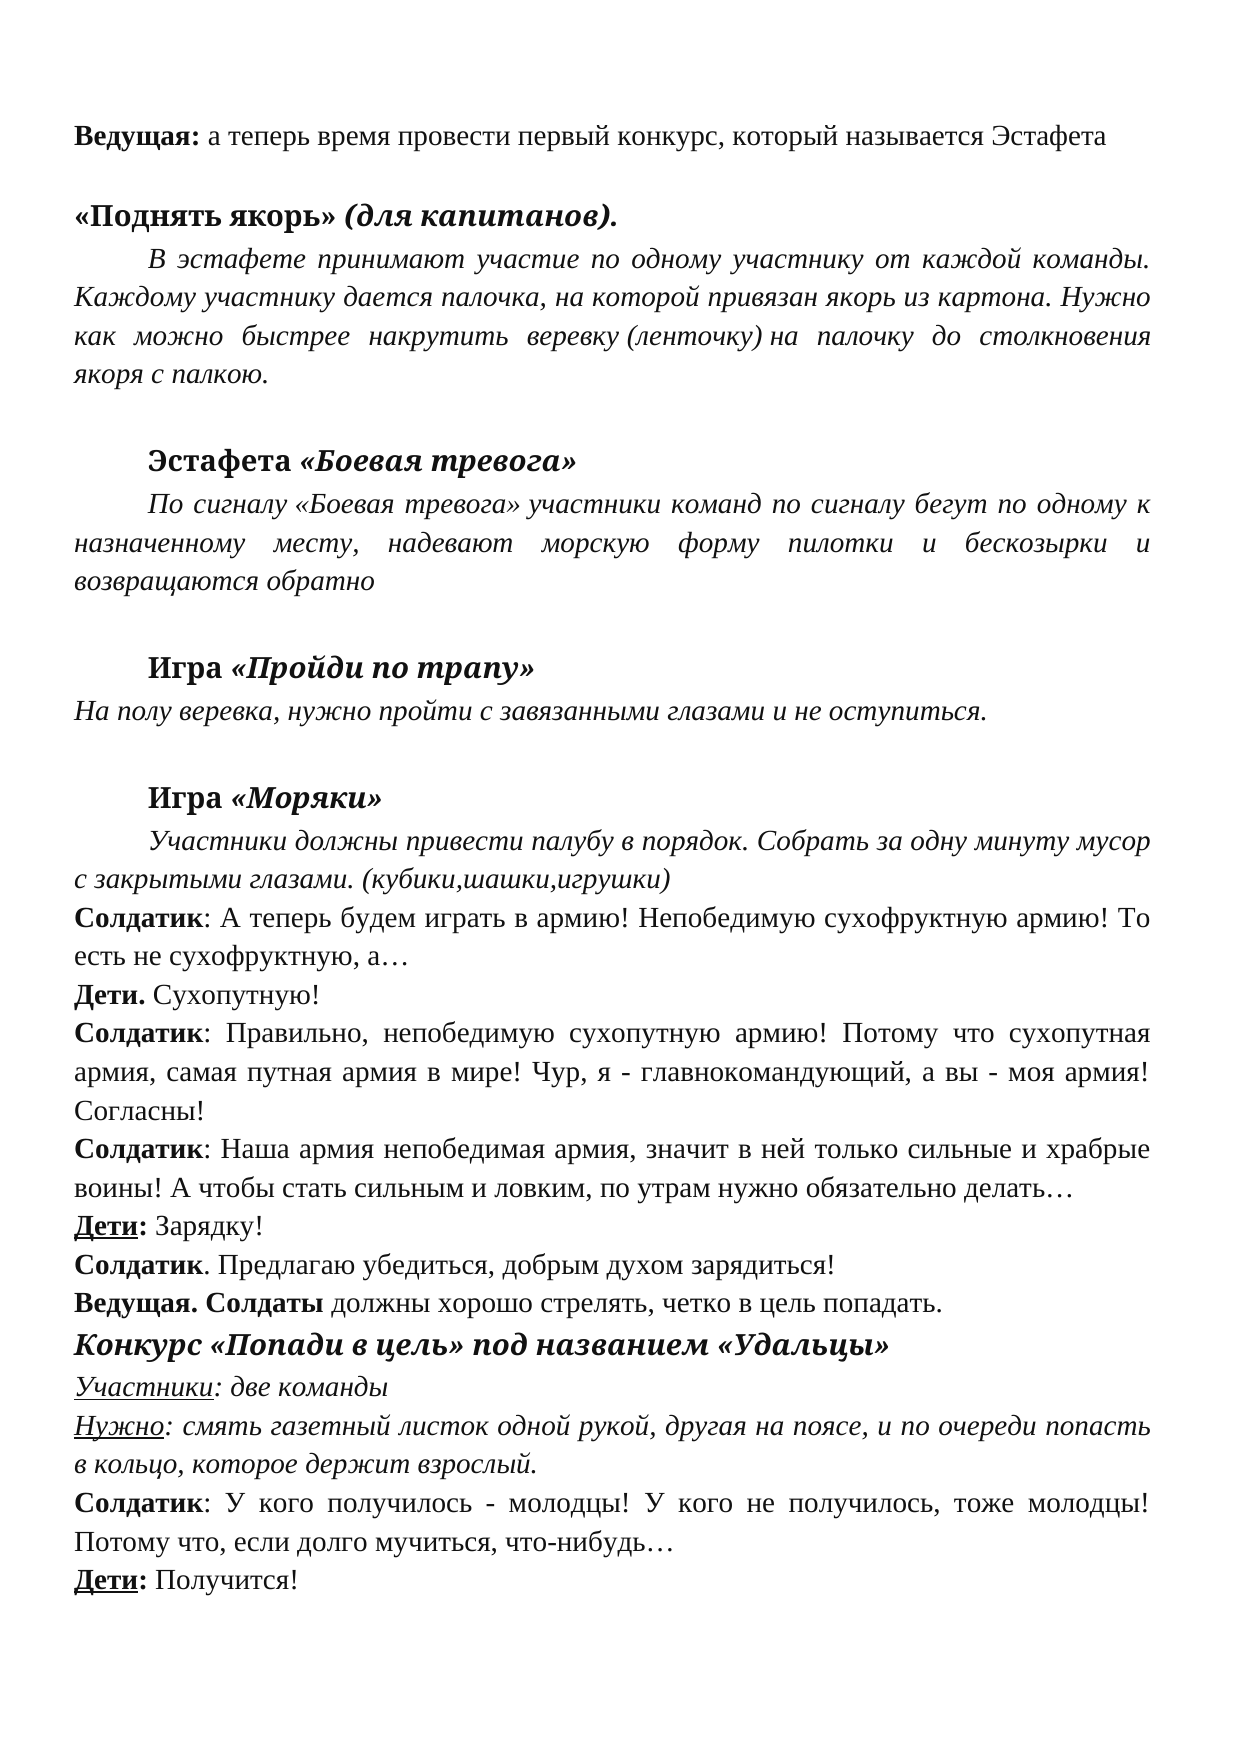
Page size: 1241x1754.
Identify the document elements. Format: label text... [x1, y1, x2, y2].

text По сигналу «Боевая тревога» участники команд по сигналу бегут по одному к назначенному месту, надевают морскую форму пилотки и бескозырки и возвращаются обратно [74, 486, 1152, 597]
text Солдатик: Правильно, непобедимую сухопутную армию! Потому что сухопутная армия, самая путная армия в мире! Чур, я - главнокомандующий, а вы - моя армия! Согласны! [74, 1016, 1152, 1126]
text Участники: две команды [74, 1369, 1152, 1403]
text Конкурс «Попади в цель» под названием «Удальцы» [74, 1324, 1152, 1364]
text Солдатик: У кого получилось - молодцы! У кого не получилось, тоже молодцы! Потому что, если долго мучиться, что-нибудь… [74, 1485, 1152, 1557]
text Дети. Сухопутную! [74, 977, 1152, 1011]
text В эстафете принимают участие по одному участнику от каждой команды. Каждому участнику дается палочка, на которой привязан якорь из картона. Нужно как можно быстрее накрутить веревку (ленточку) на палочку до столкновения якоря с палкою. [74, 241, 1152, 390]
text Игра «Моряки» [74, 777, 1152, 817]
text Ведущая. Солдаты должны хорошо стрелять, четко в цель попадать. [74, 1285, 1152, 1319]
text Эстафета «Боевая тревога» [74, 441, 1152, 480]
text Дети: Получится! [74, 1562, 1152, 1596]
text Солдатик: А теперь будем играть в армию! Непобедимую сухофруктную армию! То есть не сухофруктную, а… [74, 900, 1152, 972]
text Солдатик: Наша армия непобедимая армия, значит в ней только сильные и храбрые воины! А чтобы стать сильным и ловким, по утрам нужно обязательно делать… [74, 1131, 1152, 1203]
text Ведущая: а теперь время провести первый конкурс, который называется Эстафета [74, 118, 1152, 152]
text Нужно: смять газетный листок одной рукой, другая на поясе, и по очереди попасть в кольцо, которое держит взрослый. [74, 1408, 1152, 1480]
text Участники должны привести палубу в порядок. Собрать за одну минуту мусор с закрытыми глазами. (кубики,шашки,игрушки) [74, 823, 1152, 895]
text Игра «Пройди по трапу» [74, 647, 1152, 687]
text Солдатик. Предлагаю убедиться, добрым духом зарядиться! [74, 1247, 1152, 1280]
text На полу веревка, нужно пройти с завязанными глазами и не оступиться. [74, 693, 1152, 727]
text «Поднять якорь» (для капитанов). [74, 195, 1152, 235]
text Дети: Зарядку! [74, 1208, 1152, 1242]
